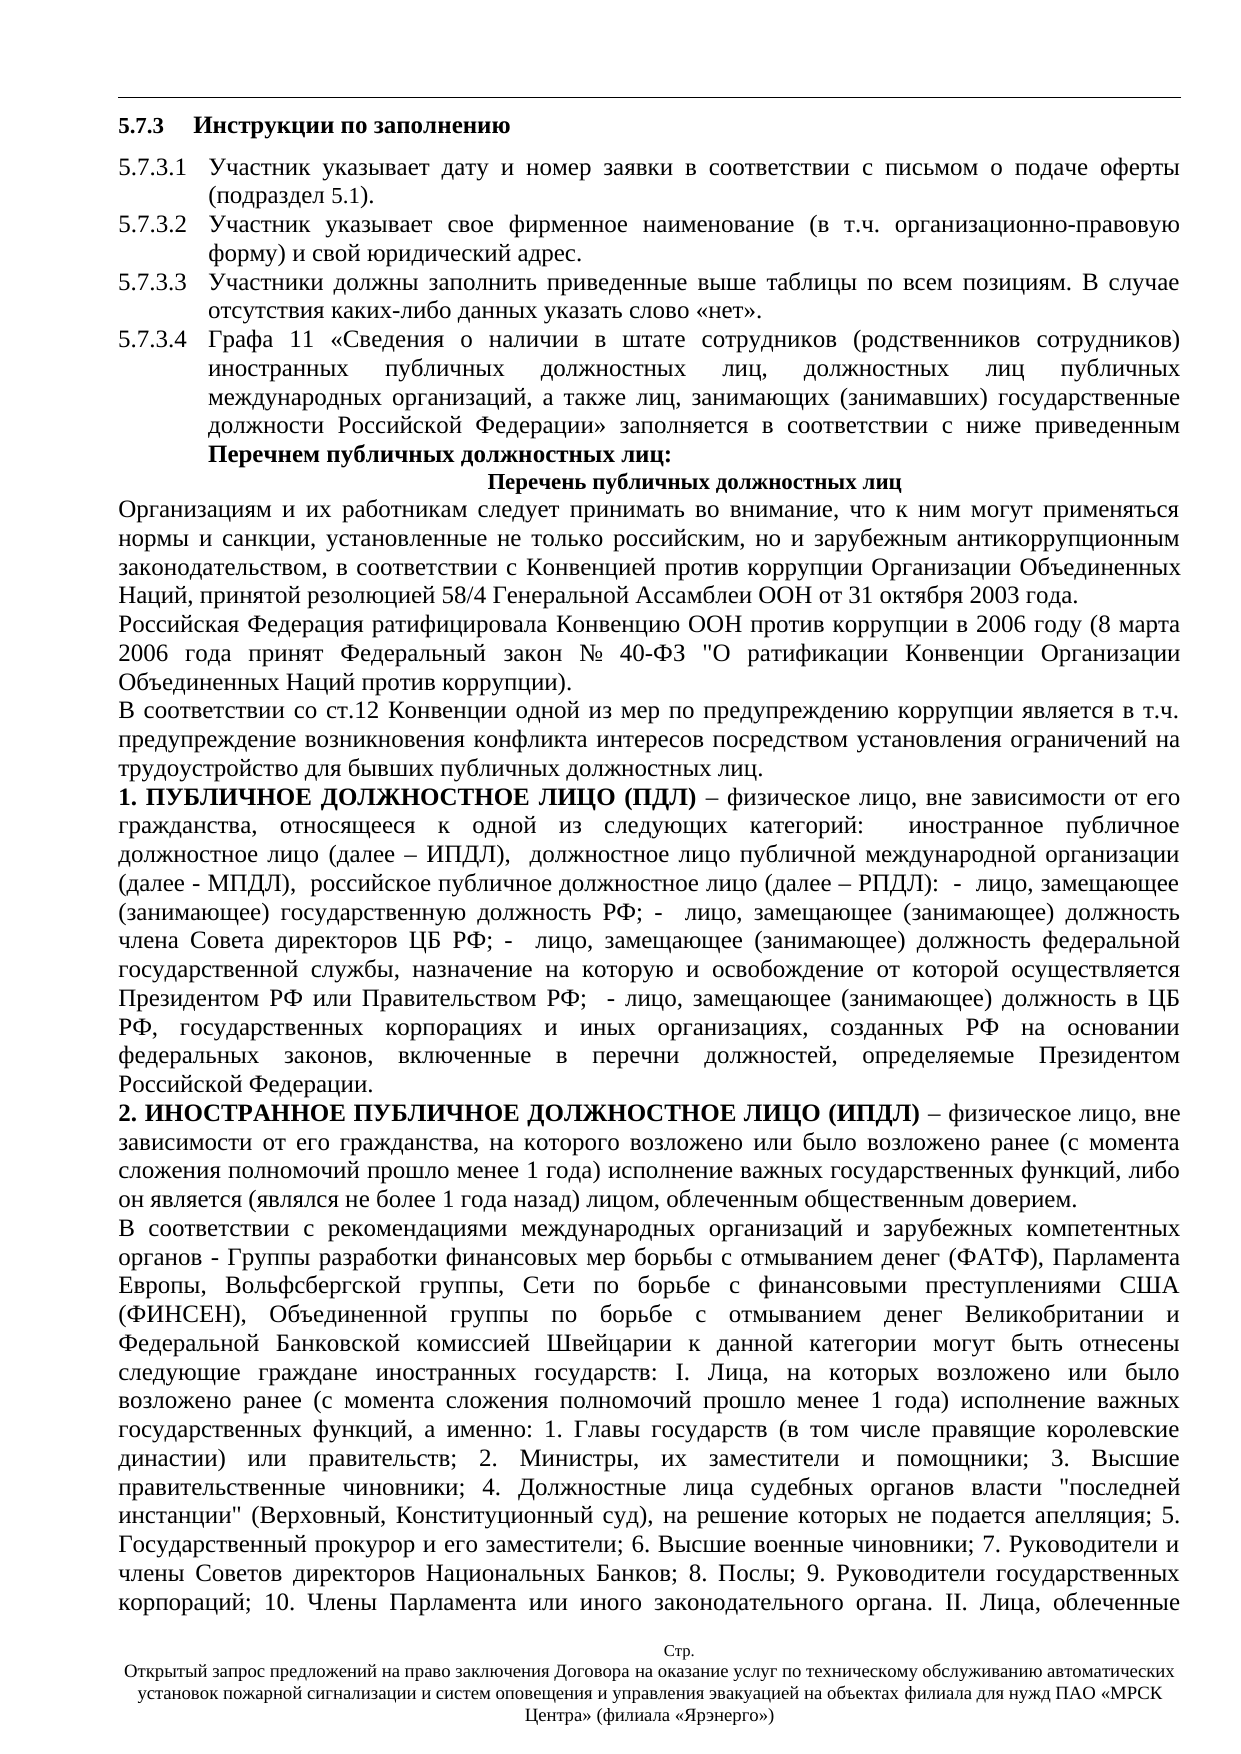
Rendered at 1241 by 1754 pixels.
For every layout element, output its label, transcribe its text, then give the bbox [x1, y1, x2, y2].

subtitle Инструкции по заполнению [118, 111, 1181, 139]
text Российская Федерация ратифицировала Конвенцию ООН против коррупции в 2006 году (8 марта 2006 года принят Федеральный закон № 40-ФЗ "О ратификации Конвенции Организации Объединенных Наций против коррупции). [118, 609, 1181, 696]
text 2. ИНОСТРАННОЕ ПУБЛИЧНОЕ ДОЛЖНОСТНОЕ ЛИЦО (ИПДЛ) – физическое лицо, вне зависимости от его гражданства, на которого возложено или было возложено ранее (с момента сложения полномочий прошло менее 1 года) исполнение важных государственных функций, либо он является (являлся не более 1 года назад) лицом, облеченным общественным доверием. [118, 1098, 1181, 1213]
text Организациям и их работникам следует принимать во внимание, что к ним могут применяться нормы и санкции, установленные не только российским, но и зарубежным антикоррупционным законодательством, в соответствии с Конвенцией против коррупции Организации Объединенных Наций, принятой резолюцией 58/4 Генеральной Ассамблеи ООН от 31 октября 2003 года. [118, 494, 1181, 609]
list Перечень публичных должностных лиц [208, 468, 1181, 494]
text В соответствии со ст.12 Конвенции одной из мер по предупреждению коррупции является в т.ч. предупреждение возникновения конфликта интересов посредством установления ограничений на трудоустройство для бывших публичных должностных лиц. [118, 696, 1181, 782]
list Участник указывает дату и номер заявки в соответствии с письмом о подаче оферты (подраздел 5.1). [118, 152, 1181, 209]
list Участник указывает свое фирменное наименование (в т.ч. организационно-правовую форму) и свой юридический адрес. [118, 209, 1181, 267]
list Участники должны заполнить приведенные выше таблицы по всем позициям. В случае отсутствия каких-либо данных указать слово «нет». [118, 267, 1181, 324]
list Графа 11 «Сведения о наличии в штате сотрудников (родственников сотрудников) иностранных публичных должностных лиц, должностных лиц публичных международных организаций, а также лиц, занимающих (занимавших) государственные должности Российской Федерации» заполняется в соответствии с ниже приведенным Перечнем публичных должностных лиц: [118, 324, 1181, 468]
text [118, 1213, 1181, 1616]
text 1. ПУБЛИЧНОЕ ДОЛЖНОСТНОЕ ЛИЦО (ПДЛ) – физическое лицо, вне зависимости от его гражданства, относящееся к одной из следующих категорий: иностранное публичное должностное лицо (далее – ИПДЛ), должностное лицо публичной международной организации (далее - МПДЛ), российское публичное должностное лицо (далее – РПДЛ): - лицо, замещающее (занимающее) государственную должность РФ; - лицо, замещающее (занимающее) должность члена Совета директоров ЦБ РФ; - лицо, замещающее (занимающее) должность федеральной государственной службы, назначение на которую и освобождение от которой осуществляется Президентом РФ или Правительством РФ; - лицо, замещающее (занимающее) должность в ЦБ РФ, государственных корпорациях и иных организациях, созданных РФ на основании федеральных законов, включенные в перечни должностей, определяемые Президентом Российской Федерации. [118, 782, 1181, 1098]
